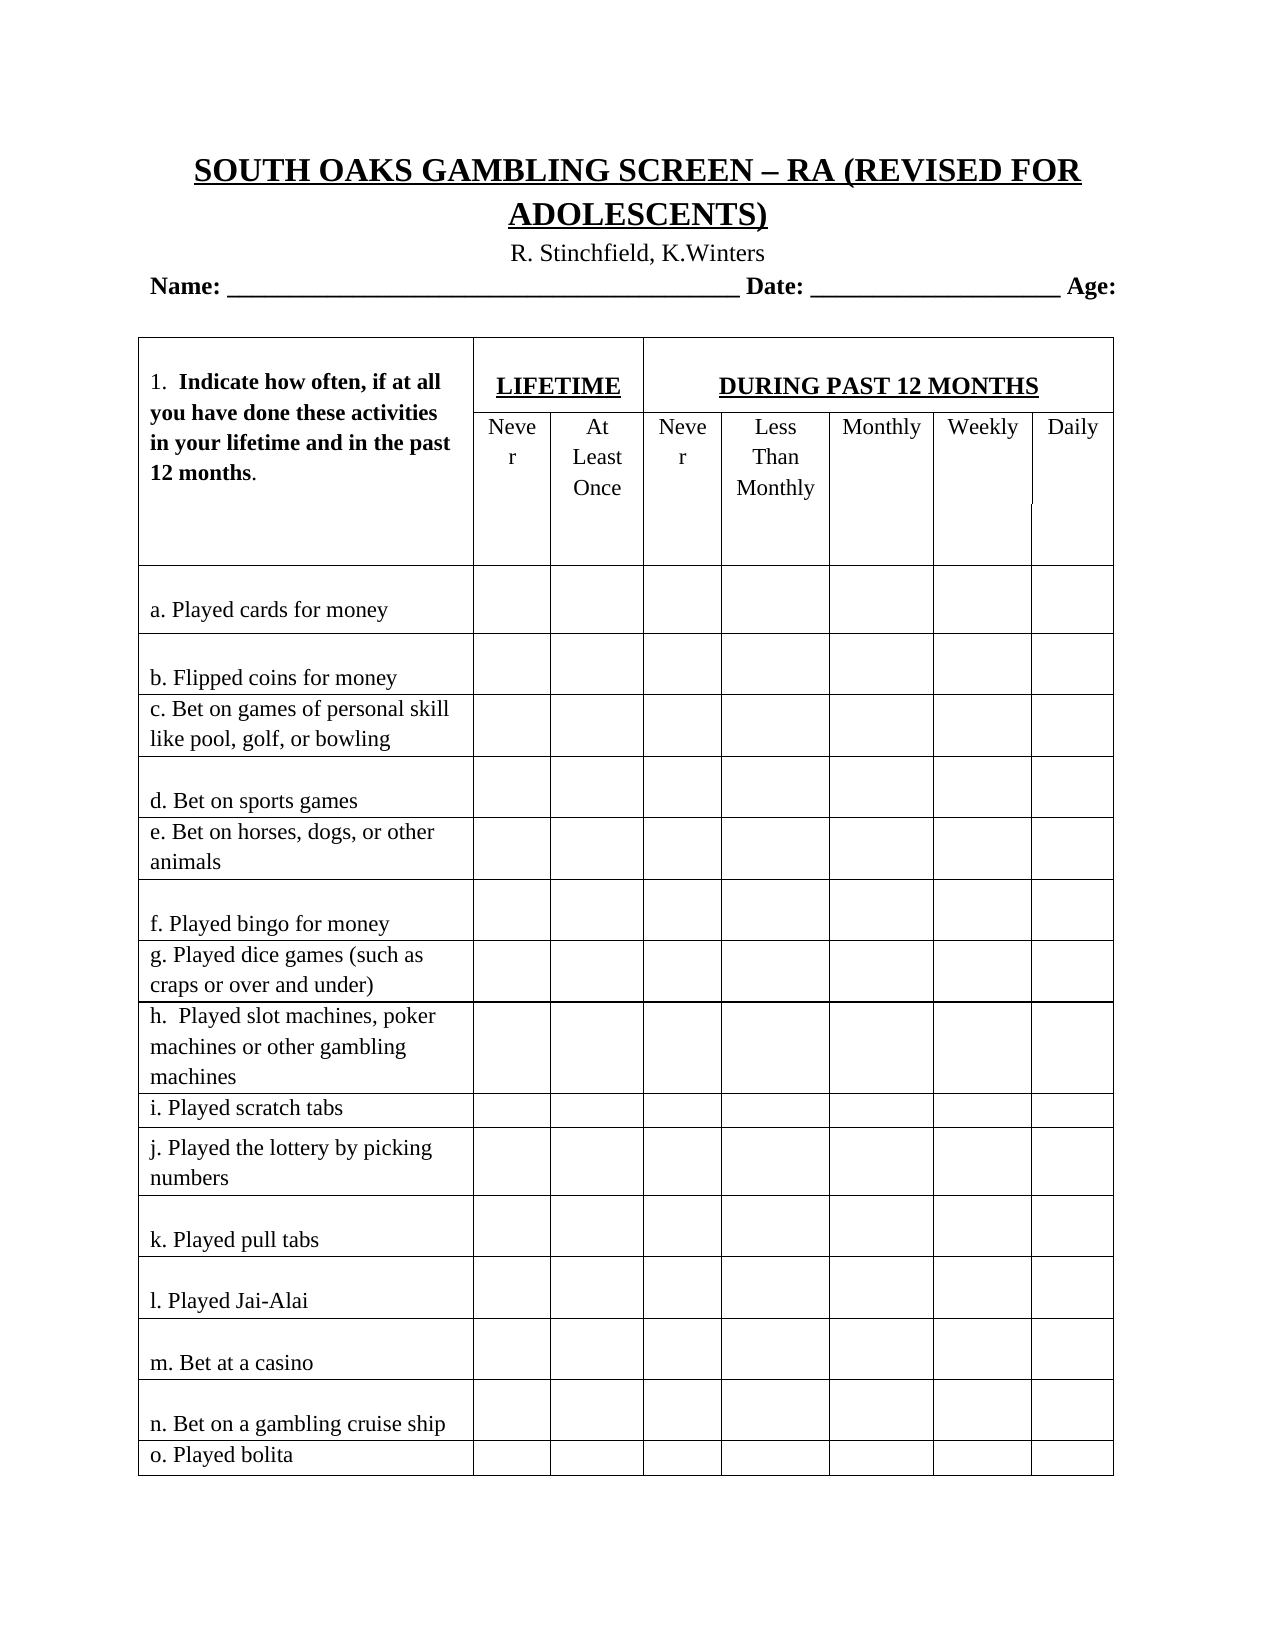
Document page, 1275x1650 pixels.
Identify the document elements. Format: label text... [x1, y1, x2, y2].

table_cell Daily [1033, 413, 1113, 504]
table_cell [722, 1003, 829, 1093]
table_cell [934, 1380, 1031, 1440]
table_cell l. Played Jai-Alai [139, 1257, 473, 1317]
table_header 1. Indicate how often, if at all you have done these activities in your lifetime and in the past 12 months. [139, 338, 473, 565]
table_cell h. Played slot machines, poker machines or other gambling machines [139, 1003, 473, 1093]
table_cell [1032, 1128, 1113, 1194]
table_cell d. Bet on sports games [139, 757, 473, 817]
table_cell [551, 1257, 643, 1317]
table_cell [934, 880, 1031, 940]
table_cell [830, 634, 933, 694]
table_cell [551, 566, 643, 633]
table_cell [644, 941, 721, 1001]
text R. Stinchfield, K.Winters [150, 238, 1125, 267]
table_cell [722, 634, 829, 694]
table_cell n. Bet on a gambling cruise ship [139, 1380, 473, 1440]
table_cell [934, 818, 1031, 878]
table_cell [934, 1094, 1031, 1127]
table_cell c. Bet on games of personal skill like pool, golf, or bowling [139, 695, 473, 756]
table_cell f. Played bingo for money [139, 880, 473, 940]
table_cell [474, 1319, 550, 1379]
table_cell [1032, 1257, 1113, 1317]
table_cell [722, 1380, 829, 1440]
table_cell [474, 1094, 550, 1127]
table_cell [934, 757, 1031, 817]
table_cell Monthly [830, 413, 933, 504]
table_cell [722, 1196, 829, 1256]
table_cell [722, 566, 829, 633]
table_cell [1032, 941, 1113, 1001]
table_cell [934, 634, 1031, 694]
table_cell [1032, 880, 1113, 940]
text SOUTH OAKS GAMBLING SCREEN – RA (REVISED FOR ADOLESCENTS) [150, 150, 1125, 232]
table_cell [830, 566, 933, 633]
table_cell [1032, 1196, 1113, 1256]
table_cell [722, 504, 829, 565]
table_cell [551, 1380, 643, 1440]
table_cell [1032, 818, 1113, 878]
table_cell [1032, 634, 1113, 694]
table_cell [722, 818, 829, 878]
table_cell [934, 1441, 1031, 1474]
table_cell [551, 818, 643, 878]
table_cell [474, 1380, 550, 1440]
table_cell At Least Once [551, 413, 643, 504]
table_cell [474, 1128, 550, 1194]
table_cell [474, 1003, 550, 1093]
table_cell [934, 1128, 1031, 1194]
table_cell [474, 634, 550, 694]
table_cell [644, 504, 721, 565]
table_cell [474, 695, 550, 756]
table_cell [934, 695, 1031, 756]
table_cell [474, 1196, 550, 1256]
table_cell [722, 1094, 829, 1127]
table_cell [830, 941, 933, 1001]
table_cell [722, 1257, 829, 1317]
table_cell i. Played scratch tabs [139, 1094, 473, 1127]
table_cell [644, 1319, 721, 1379]
table_cell [934, 941, 1031, 1001]
table_cell [934, 1257, 1031, 1317]
table_cell [474, 1257, 550, 1317]
table_cell [934, 566, 1031, 633]
table_cell [1032, 1094, 1113, 1127]
table_cell [551, 1003, 643, 1093]
table_cell [830, 818, 933, 878]
table_cell [1032, 757, 1113, 817]
table_cell [934, 504, 1031, 565]
table_cell [934, 1003, 1031, 1093]
table_cell [551, 1094, 643, 1127]
table_cell [1032, 1441, 1113, 1474]
table_cell [1032, 1003, 1113, 1093]
table_cell [722, 695, 829, 756]
table_cell [1032, 695, 1113, 756]
table_cell [551, 634, 643, 694]
table_cell [474, 880, 550, 940]
table_cell [474, 941, 550, 1001]
table_cell [551, 941, 643, 1001]
table_cell [644, 1257, 721, 1317]
table_cell [722, 941, 829, 1001]
table_cell [551, 757, 643, 817]
table_cell Never [474, 413, 550, 504]
table_cell [644, 1380, 721, 1440]
table_cell [830, 1196, 933, 1256]
table_cell [551, 1441, 643, 1474]
text Name: _________________________________________ Date: ____________________ Age: [150, 271, 1125, 300]
table_cell [644, 818, 721, 878]
table_cell [644, 1128, 721, 1194]
table_cell [830, 1128, 933, 1194]
table_cell [1032, 1380, 1113, 1440]
table_cell g. Played dice games (such as craps or over and under) [139, 941, 473, 1001]
table_cell [474, 757, 550, 817]
table_cell [551, 1319, 643, 1379]
table_cell [830, 1094, 933, 1127]
table_cell [474, 566, 550, 633]
table_cell o. Played bolita [139, 1441, 473, 1474]
table_cell [474, 818, 550, 878]
table_cell b. Flipped coins for money [139, 634, 473, 694]
table_cell m. Bet at a casino [139, 1319, 473, 1379]
table_cell [934, 1196, 1031, 1256]
table_cell [644, 634, 721, 694]
table_cell [551, 880, 643, 940]
table_cell [934, 1319, 1031, 1379]
table_header LIFETIME [474, 338, 643, 412]
table_cell [644, 1441, 721, 1474]
table_cell [644, 566, 721, 633]
table_cell [551, 1196, 643, 1256]
table_cell [722, 880, 829, 940]
table_cell [644, 1196, 721, 1256]
table_cell [830, 1380, 933, 1440]
table_cell [644, 757, 721, 817]
table_cell [722, 1128, 829, 1194]
table_cell [830, 504, 933, 565]
table_cell [830, 695, 933, 756]
table_cell [644, 1003, 721, 1093]
table_cell [551, 695, 643, 756]
table_cell [830, 757, 933, 817]
table_cell e. Bet on horses, dogs, or other animals [139, 818, 473, 878]
table_cell [722, 1319, 829, 1379]
table_cell [474, 1441, 550, 1474]
table_cell [830, 1257, 933, 1317]
table_cell [644, 1094, 721, 1127]
table_cell [830, 1319, 933, 1379]
table_cell [474, 504, 550, 565]
table_cell Less Than Monthly [722, 413, 829, 504]
table_cell [722, 757, 829, 817]
table_cell [1032, 1319, 1113, 1379]
table_cell [830, 1441, 933, 1474]
table_cell [644, 880, 721, 940]
table_header DURING PAST 12 MONTHS [644, 338, 1113, 412]
table_cell [830, 1003, 933, 1093]
table_cell Weekly [934, 413, 1032, 504]
table_cell [722, 1441, 829, 1474]
table_cell [644, 695, 721, 756]
table_cell [551, 504, 643, 565]
table_cell [551, 1128, 643, 1194]
table_cell [830, 880, 933, 940]
table_cell [1032, 504, 1113, 565]
table_cell [1032, 566, 1113, 633]
table_cell j. Played the lottery by picking numbers [139, 1128, 473, 1194]
table_cell a. Played cards for money [139, 566, 473, 633]
table_cell Never [644, 413, 721, 504]
table_cell k. Played pull tabs [139, 1196, 473, 1256]
